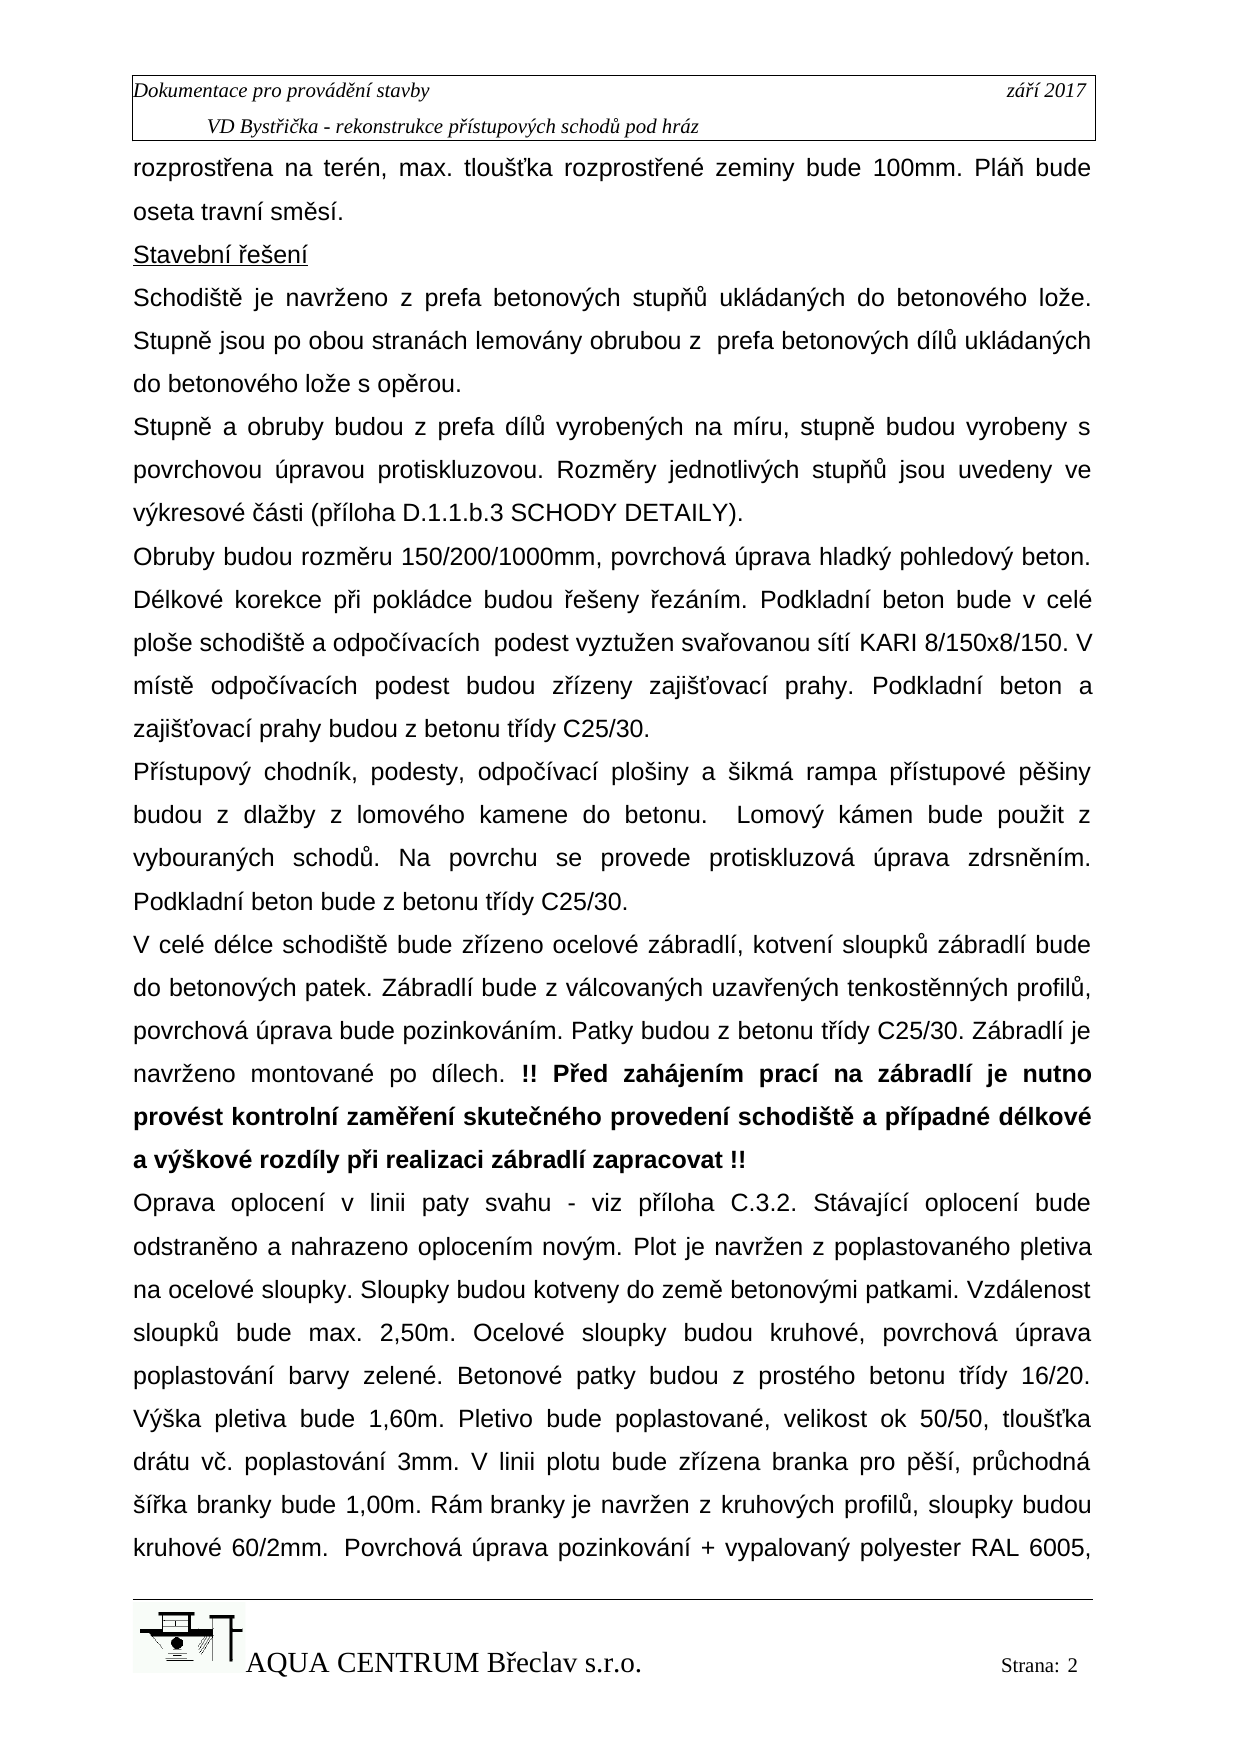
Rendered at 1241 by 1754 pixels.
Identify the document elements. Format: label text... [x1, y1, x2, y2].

text Stupně a obruby budou z prefa dílů vyrobených na míru, stupně budou vyrobeny s povrchovou úpravou protiskluzovou. Rozměry jednotlivých stupňů jsou uvedeny ve výkresové části (příloha D.1.1.b.3 SCHODY DETAILY). [133, 412, 1093, 527]
text Stavební řešení [133, 239, 1093, 268]
picture [132, 1602, 246, 1673]
text Přístupový chodník, podesty, odpočívací plošiny a šikmá rampa přístupové pěšiny budou z dlažby z lomového kamene do betonu. Lomový kámen bude použit z vybouraných schodů. Na povrchu se provede protiskluzová úprava zdrsněním. Podkladní beton bude z betonu třídy C25/30. [133, 757, 1093, 915]
text V celé délce schodiště bude zřízeno ocelové zábradlí, kotvení sloupků zábradlí bude do betonových patek. Zábradlí bude z válcovaných uzavřených tenkostěnných profilů, povrchová úprava bude pozinkováním. Patky budou z betonu třídy C25/30. Zábradlí je navrženo montované po dílech. !! Před zahájením prací na zábradlí je nutno provést kontrolní zaměření skutečného provedení schodiště a případné délkové a výškové rozdíly při realizaci zábradlí zapracovat !! [133, 929, 1093, 1174]
text Obruby budou rozměru 150/200/1000mm, povrchová úprava hladký pohledový beton. Délkové korekce při pokládce budou řešeny řezáním. Podkladní beton bude v celé ploše schodiště a odpočívacích podest vyztužen svařovanou sítí KARI 8/150x8/150. V místě odpočívacích podest budou zřízeny zajišťovací prahy. Podkladní beton a zajišťovací prahy budou z betonu třídy C25/30. [133, 541, 1093, 743]
text Schodiště je navrženo z prefa betonových stupňů ukládaných do betonového lože. Stupně jsou po obou stranách lemovány obrubou z prefa betonových dílů ukládaných do betonového lože s opěrou. [133, 283, 1093, 398]
